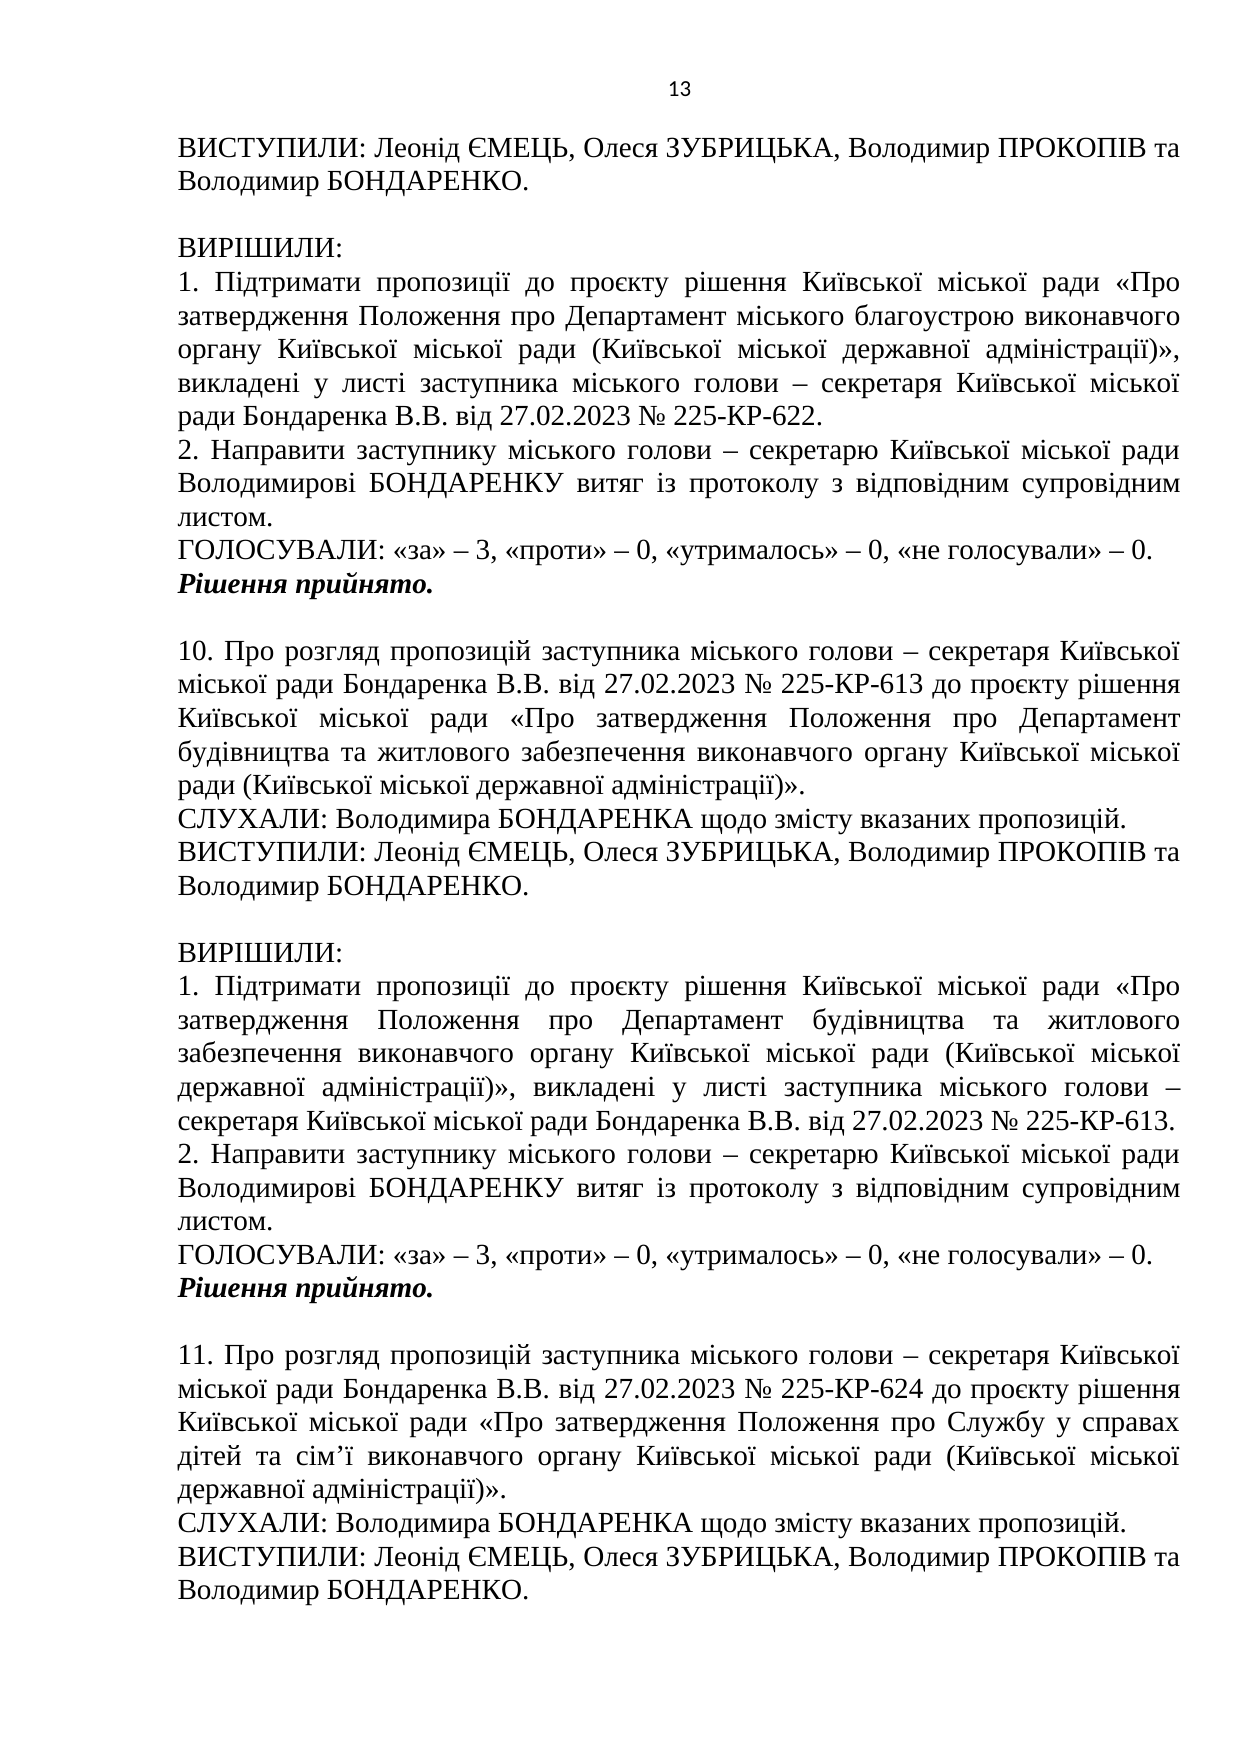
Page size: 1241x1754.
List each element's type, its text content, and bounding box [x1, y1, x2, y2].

text ВИРІШИЛИ: [177, 935, 1181, 968]
text ВИСТУПИЛИ: Леонід ЄМЕЦЬ, Олеся ЗУБРИЦЬКА, Володимир ПРОКОПІВ та Володимир БОНДАРЕНКО. [177, 834, 1181, 901]
text ВИСТУПИЛИ: Леонід ЄМЕЦЬ, Олеся ЗУБРИЦЬКА, Володимир ПРОКОПІВ та Володимир БОНДАРЕНКО. [177, 1539, 1181, 1606]
text 11. Про розгляд пропозицій заступника міського голови – секретаря Київської міської ради Бондаренка В.В. від 27.02.2023 № 225-КР-624 до проєкту рішення Київської міської ради «Про затвердження Положення про Службу у справах дітей та сім’ї виконавчого органу Київської міської ради (Київської міської державної адміністрації)». [177, 1337, 1181, 1505]
text ВИСТУПИЛИ: Леонід ЄМЕЦЬ, Олеся ЗУБРИЦЬКА, Володимир ПРОКОПІВ та Володимир БОНДАРЕНКО. [177, 130, 1181, 197]
text 1. Підтримати пропозиції до проєкту рішення Київської міської ради «Про затвердження Положення про Департамент будівництва та житлового забезпечення виконавчого органу Київської міської ради (Київської міської державної адміністрації)», викладені у листі заступника міського голови – секретаря Київської міської ради Бондаренка В.В. від 27.02.2023 № 225-КР-613. [177, 968, 1181, 1136]
text Рішення прийнято. [177, 566, 1181, 599]
text ВИРІШИЛИ: [177, 231, 1181, 264]
text СЛУХАЛИ: Володимира БОНДАРЕНКА щодо змісту вказаних пропозицій. [177, 1505, 1181, 1539]
text ГОЛОСУВАЛИ: «за» – 3, «проти» – 0, «утрималось» – 0, «не голосували» – 0. [177, 532, 1181, 566]
text ГОЛОСУВАЛИ: «за» – 3, «проти» – 0, «утрималось» – 0, «не голосували» – 0. [177, 1237, 1181, 1270]
text 10. Про розгляд пропозицій заступника міського голови – секретаря Київської міської ради Бондаренка В.В. від 27.02.2023 № 225-КР-613 до проєкту рішення Київської міської ради «Про затвердження Положення про Департамент будівництва та житлового забезпечення виконавчого органу Київської міської ради (Київської міської державної адміністрації)». [177, 633, 1181, 801]
text СЛУХАЛИ: Володимира БОНДАРЕНКА щодо змісту вказаних пропозицій. [177, 801, 1181, 834]
text 1. Підтримати пропозиції до проєкту рішення Київської міської ради «Про затвердження Положення про Департамент міського благоустрою виконавчого органу Київської міської ради (Київської міської державної адміністрації)», викладені у листі заступника міського голови – секретаря Київської міської ради Бондаренка В.В. від 27.02.2023 № 225-КР-622. [177, 264, 1181, 432]
text Рішення прийнято. [177, 1270, 1181, 1304]
